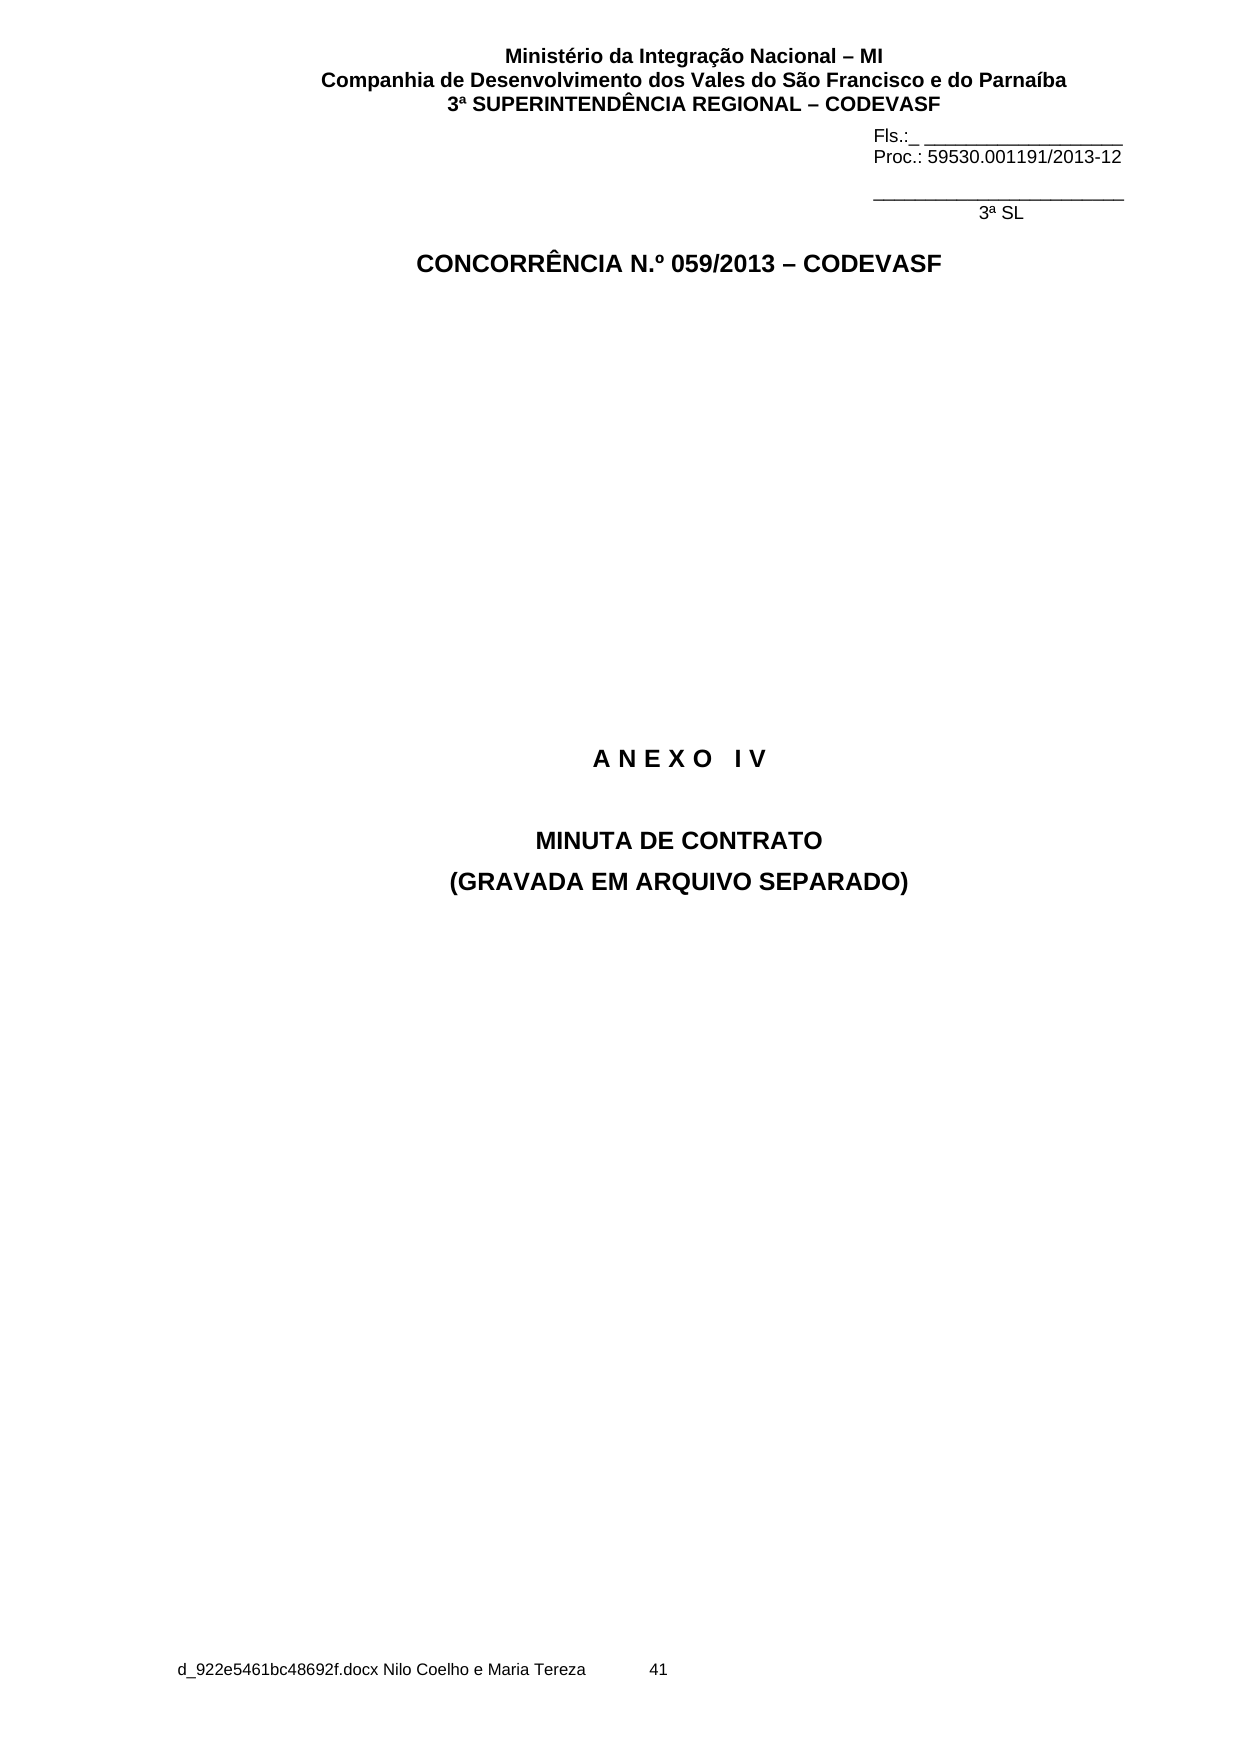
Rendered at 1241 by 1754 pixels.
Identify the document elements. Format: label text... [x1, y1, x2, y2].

text MINUTA DE CONTRATO [177, 826, 1181, 855]
text (GRAVADA EM ARQUIVO SEPARADO) [177, 867, 1181, 896]
text ANEXO IV [177, 743, 1181, 772]
text (GRAVADOS EM ARQUIVO SEPARADO)CONCORRÊNCIA N.º 059/2013 – CODEVASF [177, 248, 1181, 277]
